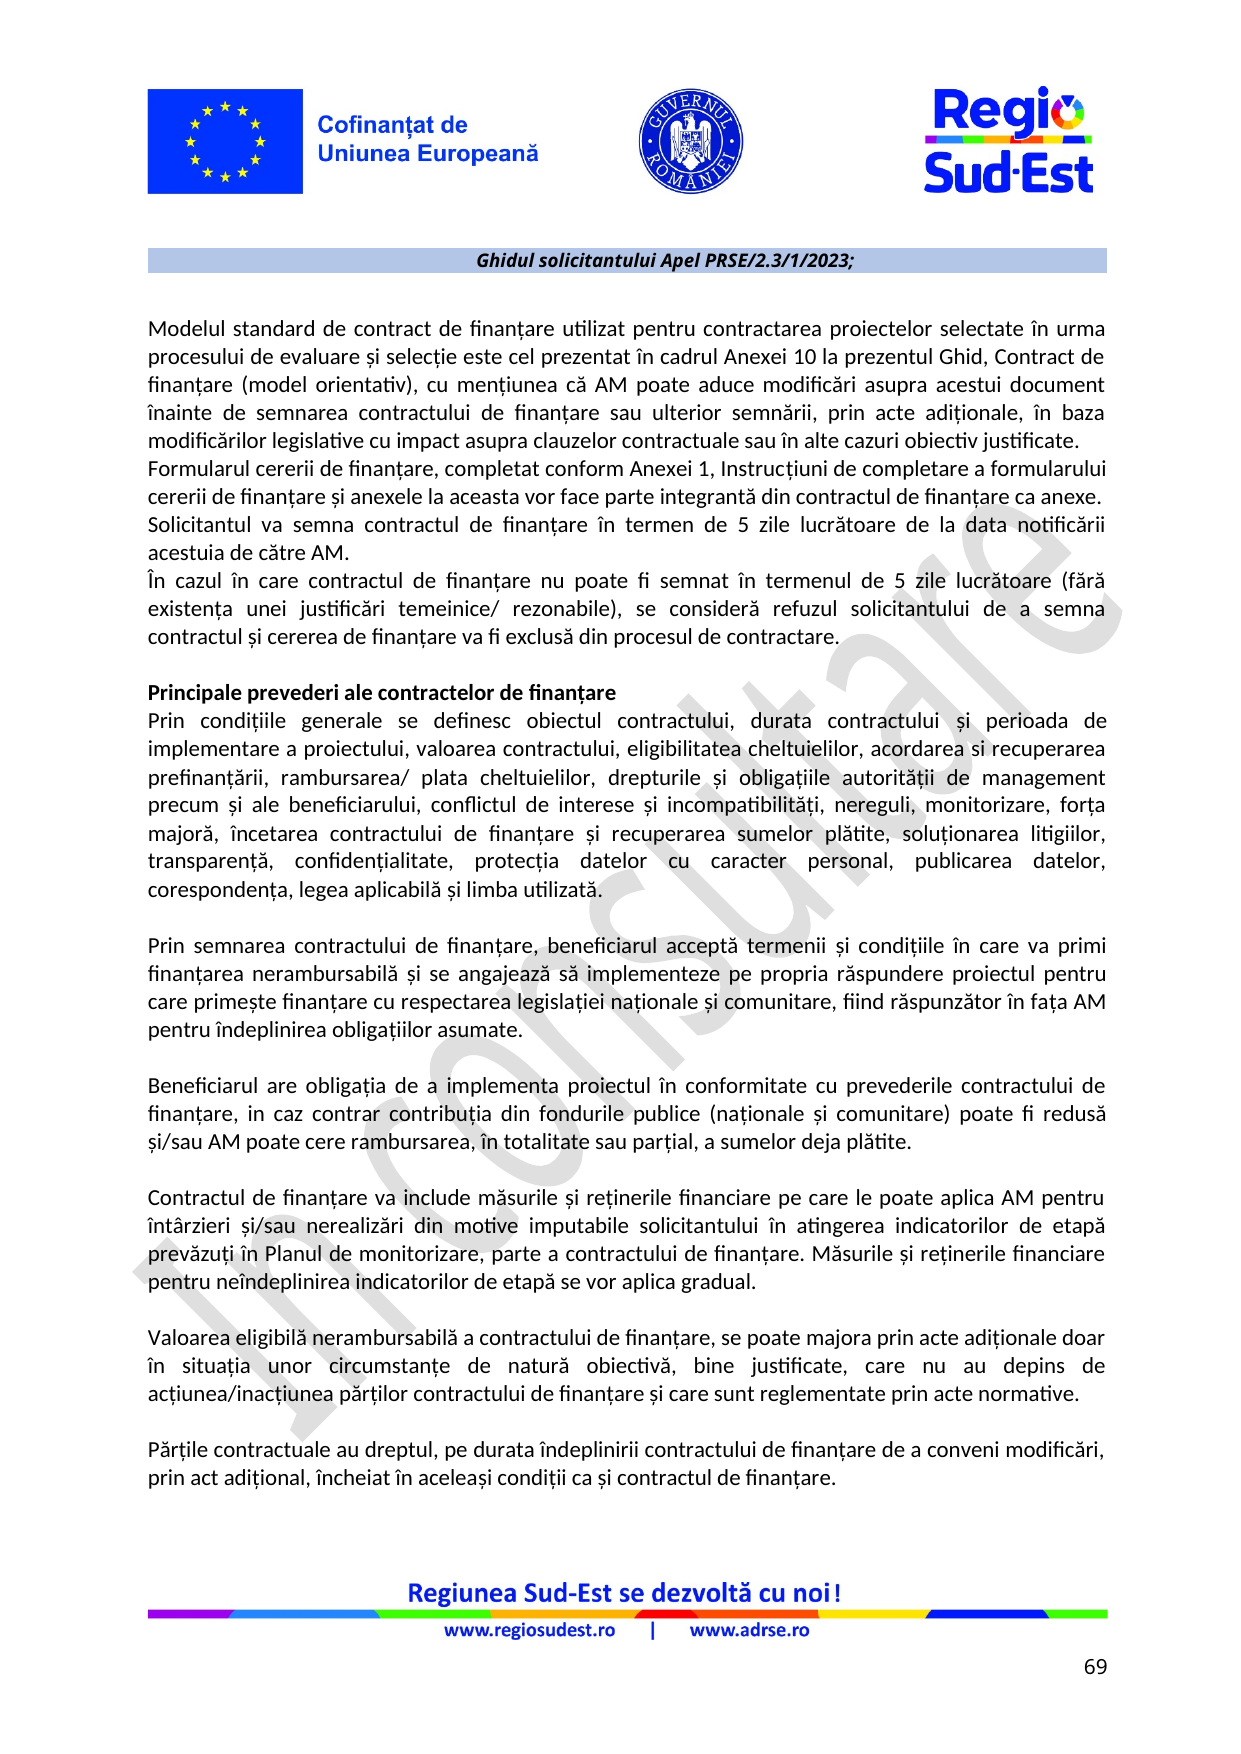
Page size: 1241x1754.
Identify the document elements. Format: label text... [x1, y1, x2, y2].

text Prin semnarea contractului de finanţare, beneficiarul acceptă termenii şi condiţiile în care va primi finanţarea nerambursabilă şi se angajează să implementeze pe propria răspundere proiectul pentru care primeşte finanţare cu respectarea legislaţiei naţionale şi comunitare, fiind răspunzător în faţa AM pentru îndeplinirea obligaţiilor asumate. [148, 931, 1107, 1043]
list Formularul cererii de finanțare, completat conform Anexei 1, Instrucţiuni de completare a formularului cererii de finanţare și anexele la aceasta vor face parte integrantă din contractul de finanțare ca anexe. [148, 454, 1107, 510]
text Contractul de finanțare va include măsurile și reținerile financiare pe care le poate aplica AM pentru întârzieri și/sau nerealizări din motive imputabile solicitantului în atingerea indicatorilor de etapă prevăzuți în Planul de monitorizare, parte a contractului de finanțare. Măsurile și reținerile financiare pentru neîndeplinirea indicatorilor de etapă se vor aplica gradual. [148, 1183, 1107, 1295]
picture [147, 86, 1093, 195]
text Părțile contractuale au dreptul, pe durata îndeplinirii contractului de finanțare de a conveni modificări, prin act adiţional, încheiat în aceleaşi condiţii ca şi contractul de finanțare. [148, 1435, 1107, 1491]
text Beneficiarul are obligaţia de a implementa proiectul în conformitate cu prevederile contractului de finanţare, in caz contrar contribuţia din fondurile publice (naţionale şi comunitare) poate fi redusă şi/sau AM poate cere rambursarea, în totalitate sau parţial, a sumelor deja plătite. [148, 1071, 1107, 1155]
text Modelul standard de contract de finanțare utilizat pentru contractarea proiectelor selectate în urma procesului de evaluare și selecție este cel prezentat în cadrul Anexei 10 la prezentul Ghid, Contract de finanţare (model orientativ), cu mențiunea că AM poate aduce modificări asupra acestui document înainte de semnarea contractului de finanțare sau ulterior semnării, prin acte adiționale, în baza modificărilor legislative cu impact asupra clauzelor contractuale sau în alte cazuri obiectiv justificate. [148, 314, 1107, 454]
text Prin condițiile generale se definesc obiectul contractului, durata contractului şi perioada de implementare a proiectului, valoarea contractului, eligibilitatea cheltuielilor, acordarea si recuperarea prefinanțării, rambursarea/ plata cheltuielilor, drepturile și obligațiile autorității de management precum și ale beneficiarului, conflictul de interese și incompatibilități, nereguli, monitorizare, forța majoră, încetarea contractului de finanțare și recuperarea sumelor plătite, soluționarea litigiilor, transparență, confidențialitate, protecția datelor cu caracter personal, publicarea datelor, corespondența, legea aplicabilă şi limba utilizată. [148, 707, 1107, 903]
text Principale prevederi ale contractelor de finanțare [148, 678, 1107, 707]
text În cazul în care contractul de finanțare nu poate fi semnat în termenul de 5 zile lucrătoare (fără existența unei justificări temeinice/ rezonabile), se consideră refuzul solicitantului de a semna contractul și cererea de finanțare va fi exclusă din procesul de contractare. [148, 566, 1107, 651]
text Valoarea eligibilă nerambursabilă a contractului de finanțare, se poate majora prin acte adiționale doar în situația unor circumstanțe de natură obiectivă, bine justificate, care nu au depins de acțiunea/inacțiunea părților contractului de finanțare și care sunt reglementate prin acte normative. [148, 1323, 1107, 1407]
picture [147, 1582, 1108, 1640]
text Solicitantul va semna contractul de finanțare în termen de 5 zile lucrătoare de la data notificării acestuia de către AM. [148, 510, 1107, 566]
